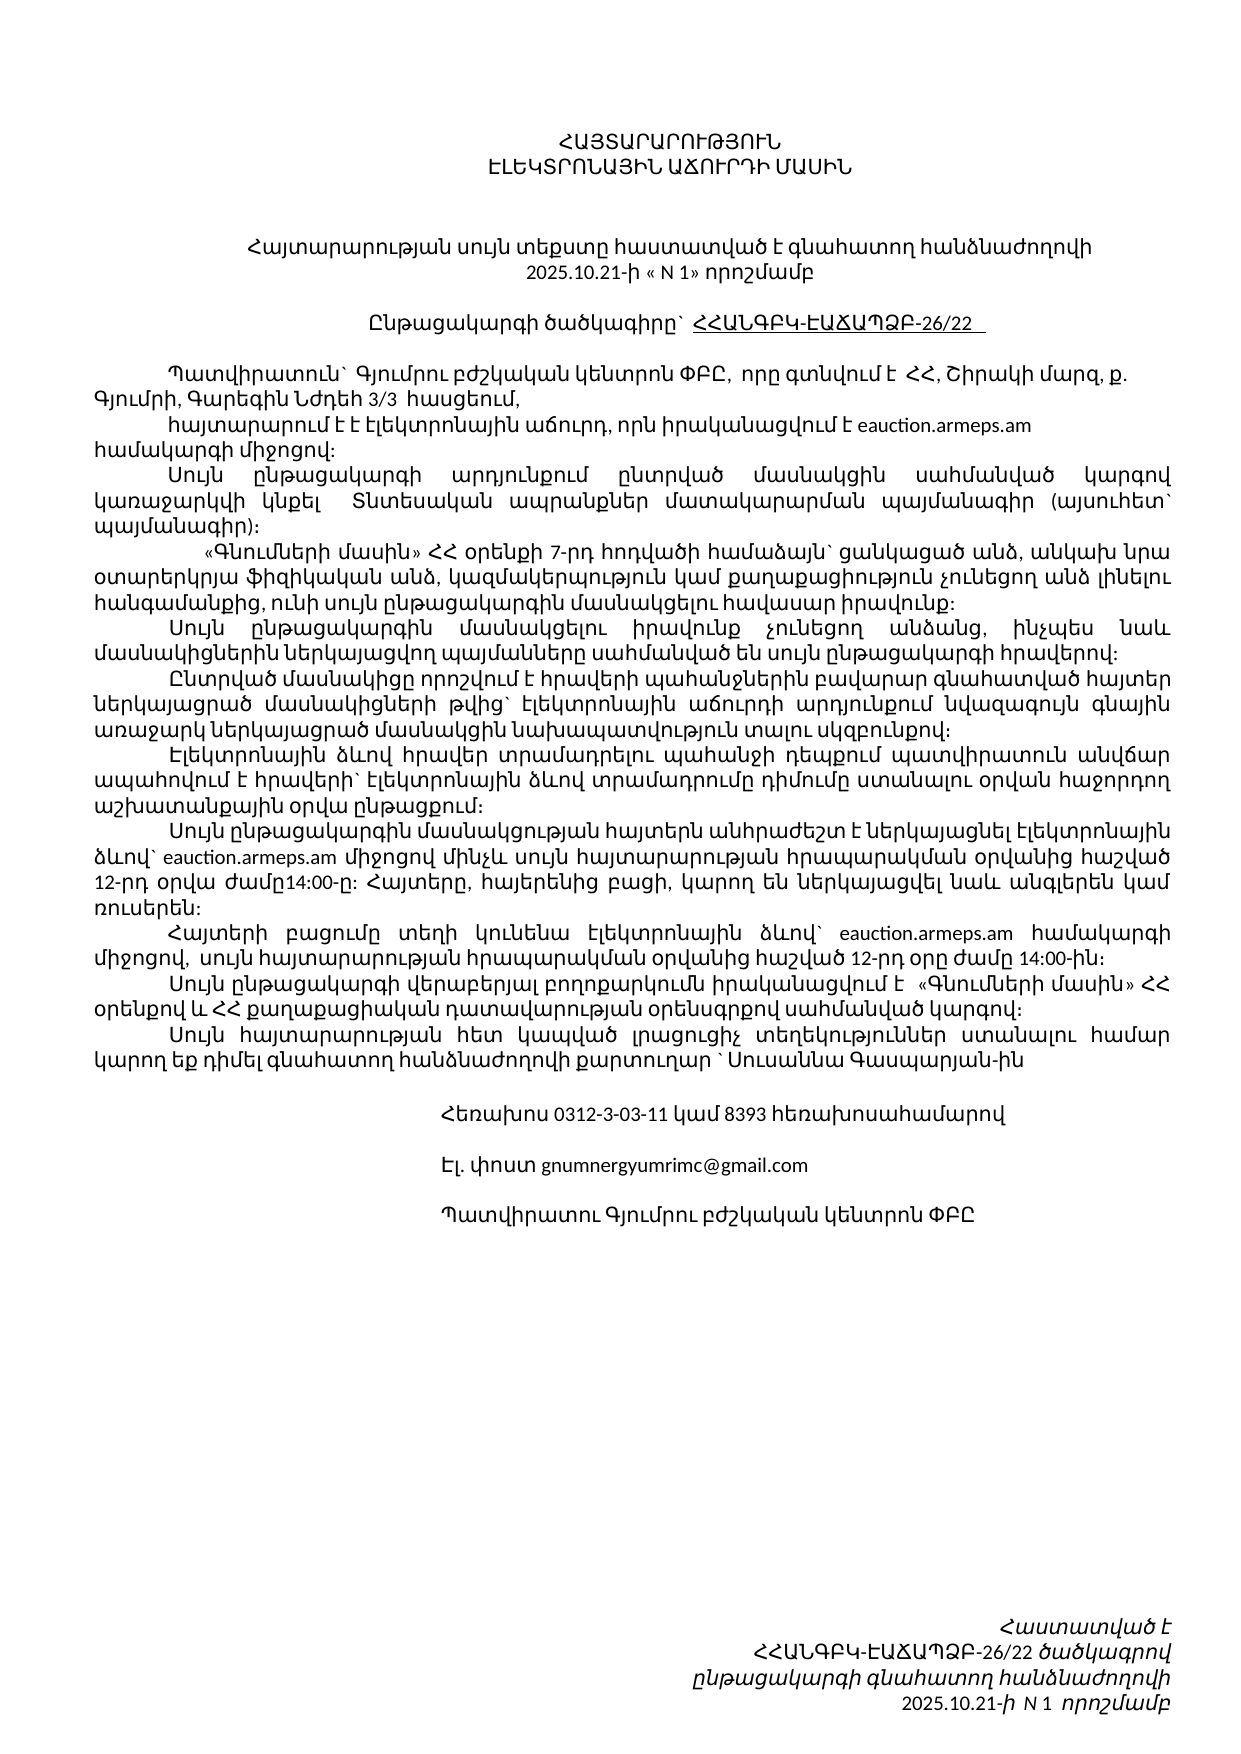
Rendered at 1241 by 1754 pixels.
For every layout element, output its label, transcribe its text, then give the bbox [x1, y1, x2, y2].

text Հեռախոս 0312-3-03-11 կամ 8393 հեռախոսահամարով [94, 1101, 1171, 1126]
text Հայտարարության սույն տեքստը հաստատված է գնահատող հանձնաժողովի [94, 234, 1171, 259]
text հայտարարում է է էլեկտրոնային աճուրդ, որն իրականացվում է eauction.armeps.am համակարգի միջոցով: [94, 412, 1171, 463]
text 2025.10.21 -ի « N 1» որոշմամբ [94, 259, 1171, 285]
text Սույն ընթացակարգի արդյունքում ընտրված մասնակցին սահմանված կարգով կառաջարկվի կնքել Տնտեսական ապրանքներ մատակարարման պայմանագիր (այսուհետ` պայմանագիր)։ [94, 463, 1171, 539]
text 2025.10.21 -ի N 1 որոշմամբ [94, 1690, 1171, 1716]
text Պատվիրատուն` Գյումրու բժշկական կենտրոն ՓԲԸ, որը գտնվում է ՀՀ, Շիրակի մարզ, ք. Գյումրի, Գարեգին Նժդեհ 3/3 հասցեում, [94, 361, 1171, 412]
text Էլ. փոստ gnumnergyumrimc@gmail.com [94, 1152, 1171, 1177]
text Սույն ընթացակարգի վերաբերյալ բողոքարկումն իրականացվում է «Գնումների մասին» ՀՀ օրենքով և ՀՀ քաղաքացիական դատավարության օրենսգրքով սահմանված կարգով։ [94, 971, 1171, 1022]
text Սույն ընթացակարգին մասնակցության հայտերն անհրաժեշտ է ներկայացնել էլեկտրոնային ձևով` eauction.armeps.am միջոցով մինչև սույն հայտարարության հրապարակման օրվանից հաշված 12-րդ օրվա ժամը14:00-ը: Հայտերը, հայերենից բացի, կարող են ներկայացվել նաև անգլերեն կամ ռուսերեն: [94, 818, 1171, 920]
text «Գնումների մասին» ՀՀ օրենքի 7-րդ հոդվածի համաձայն` ցանկացած անձ, անկախ նրա օտարերկրյա ֆիզիկական անձ, կազմակերպություն կամ քաղաքացիություն չունեցող անձ լինելու հանգամանքից, ունի սույն ընթացակարգին մասնակցելու հավասար իրավունք: [94, 539, 1171, 615]
text Հաստատված է [94, 1614, 1171, 1639]
text Էլեկտրոնային ձևով հրավեր տրամադրելու պահանջի դեպքում պատվիրատուն անվճար ապահովում է հրավերի` էլեկտրոնային ձևով տրամադրումը դիմումը ստանալու օրվան հաջորդող աշխատանքային օրվա ընթացքում։ [94, 742, 1171, 818]
text Պատվիրատու Գյումրու բժշկական կենտրոն ՓԲԸ [94, 1203, 1171, 1228]
text ՀՀԱՆԳԲԿ-ԷԱՃԱՊՁԲ-26/22 ծածկագրով [94, 1639, 1171, 1665]
text ՀԱՅՏԱՐԱՐՈՒԹՅՈՒՆ [94, 129, 1171, 154]
text Հայտերի բացումը տեղի կունենա էլեկտրոնային ձևով` eauction.armeps.am համակարգի միջոցով, սույն հայտարարության հրապարակման օրվանից հաշված 12-րդ օրը ժամը 14:00-ին։ [94, 920, 1171, 971]
text Ընտրված մասնակիցը որոշվում է հրավերի պահանջներին բավարար գնահատված հայտեր ներկայացրած մասնակիցների թվից` էլեկտրոնային աճուրդի արդյունքում նվազագույն գնային առաջարկ ներկայացրած մասնակցին նախապատվություն տալու սկզբունքով։ [94, 666, 1171, 742]
text ընթացակարգի գնահատող հանձնաժողովի [94, 1665, 1171, 1690]
text Ընթացակարգի ծածկագիրը` ՀՀԱՆԳԲԿ-ԷԱՃԱՊՁԲ-26/22 [94, 310, 1171, 336]
text Սույն ընթացակարգին մասնակցելու իրավունք չունեցող անձանց, ինչպես նաև մասնակիցներին ներկայացվող պայմանները սահմանված են սույն ընթացակարգի հրավերով: [94, 615, 1171, 666]
text Սույն հայտարարության հետ կապված լրացուցիչ տեղեկություններ ստանալու համար կարող եք դիմել գնահատող հանձնաժողովի քարտուղար ` Սուսաննա Գասպարյան-ին [94, 1022, 1171, 1073]
text ԷԼԵԿՏՐՈՆԱՅԻՆ ԱՃՈՒՐԴԻ ՄԱՍԻՆ [94, 154, 1171, 180]
